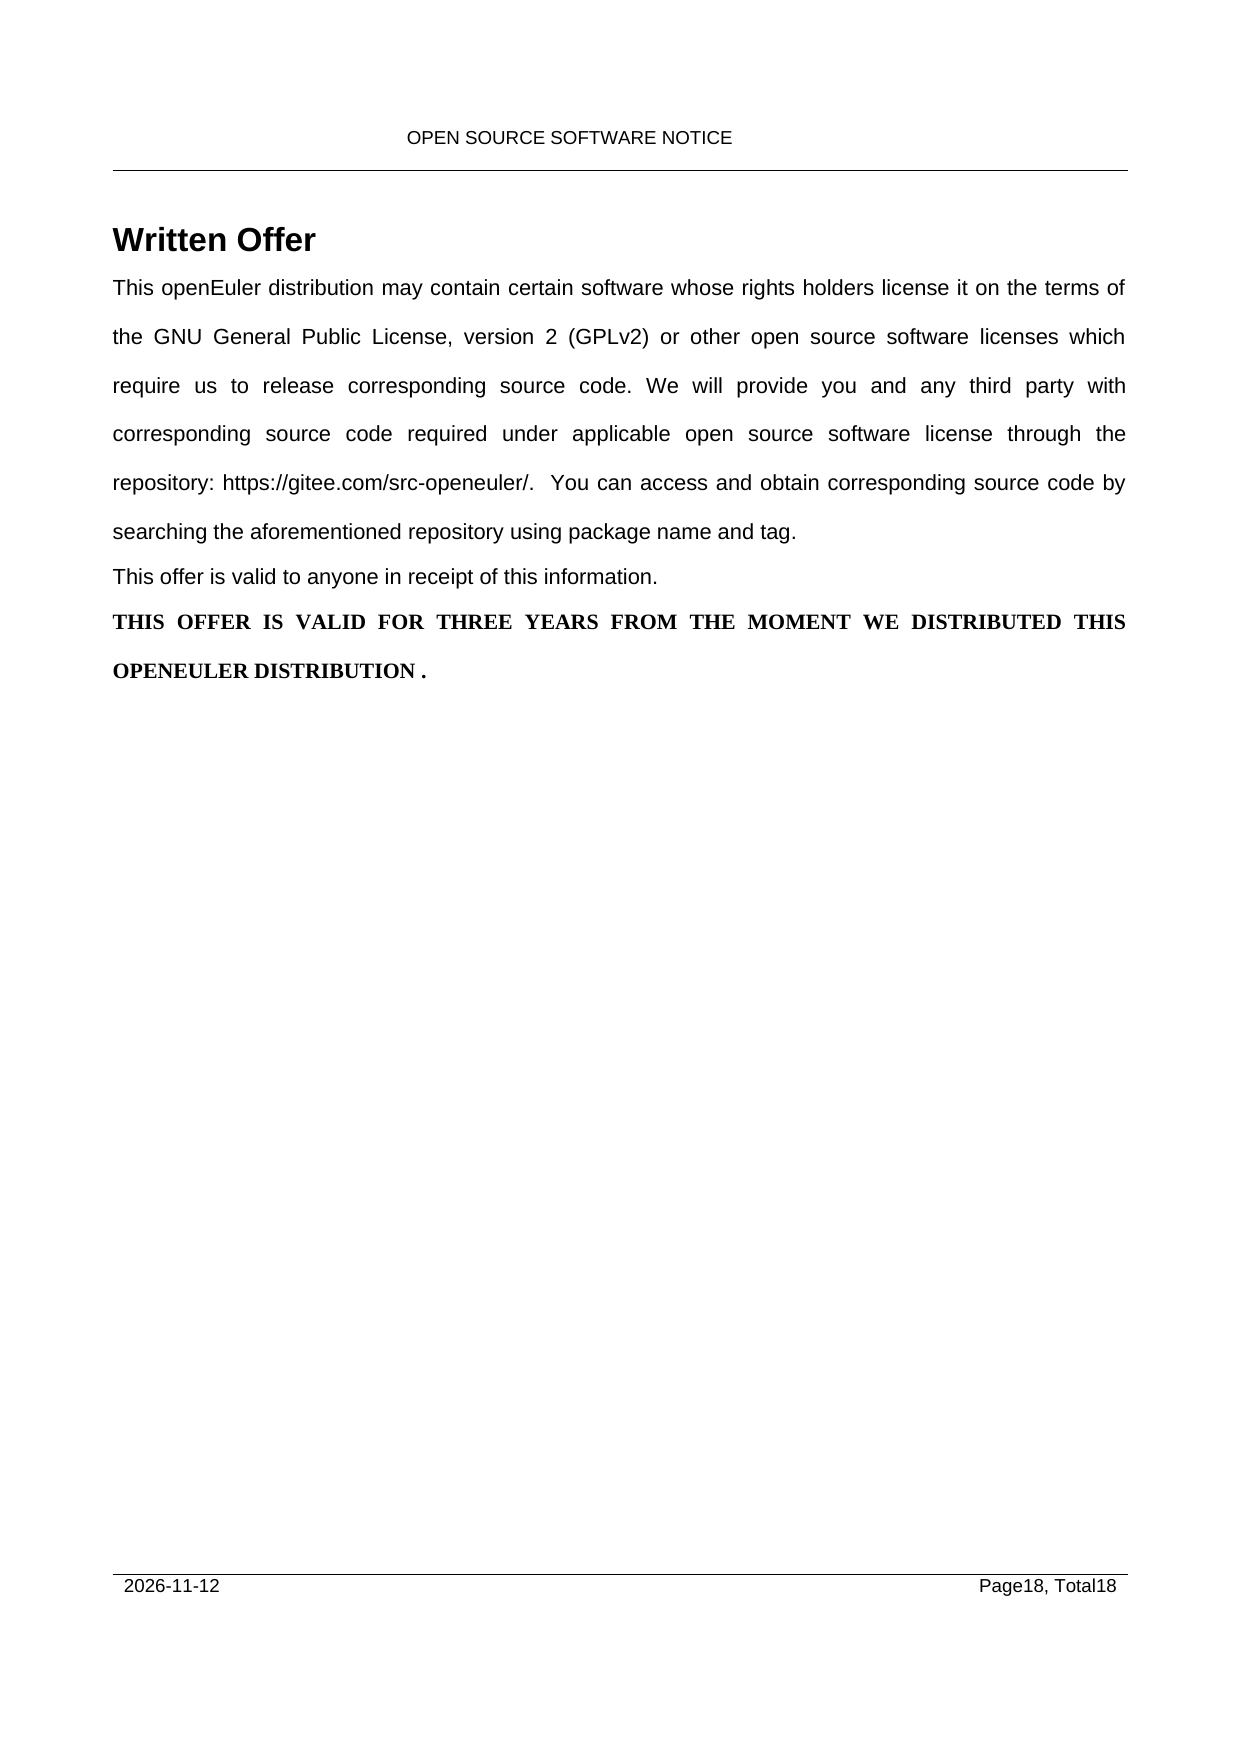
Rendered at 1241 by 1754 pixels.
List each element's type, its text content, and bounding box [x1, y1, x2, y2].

text This offer is valid to anyone in receipt of this information. [112, 560, 1128, 593]
text THIS OFFER IS VALID FOR THREE YEARS FROM THE MOMENT WE DISTRIBUTED THIS OPENEULER DISTRIBUTION . [112, 605, 1128, 687]
text This openEuler distribution may contain certain software whose rights holders license it on the terms of the GNU General Public License, version 2 (GPLv2) or other open source software licenses which require us to release corresponding source code. We will provide you and any third party with corresponding source code required under applicable open source software license through the repository: https://gitee.com/src-openeuler/. You can access and obtain corresponding source code by searching the aforementioned repository using package name and tag. [112, 271, 1128, 548]
text Written Offer [112, 206, 1128, 271]
